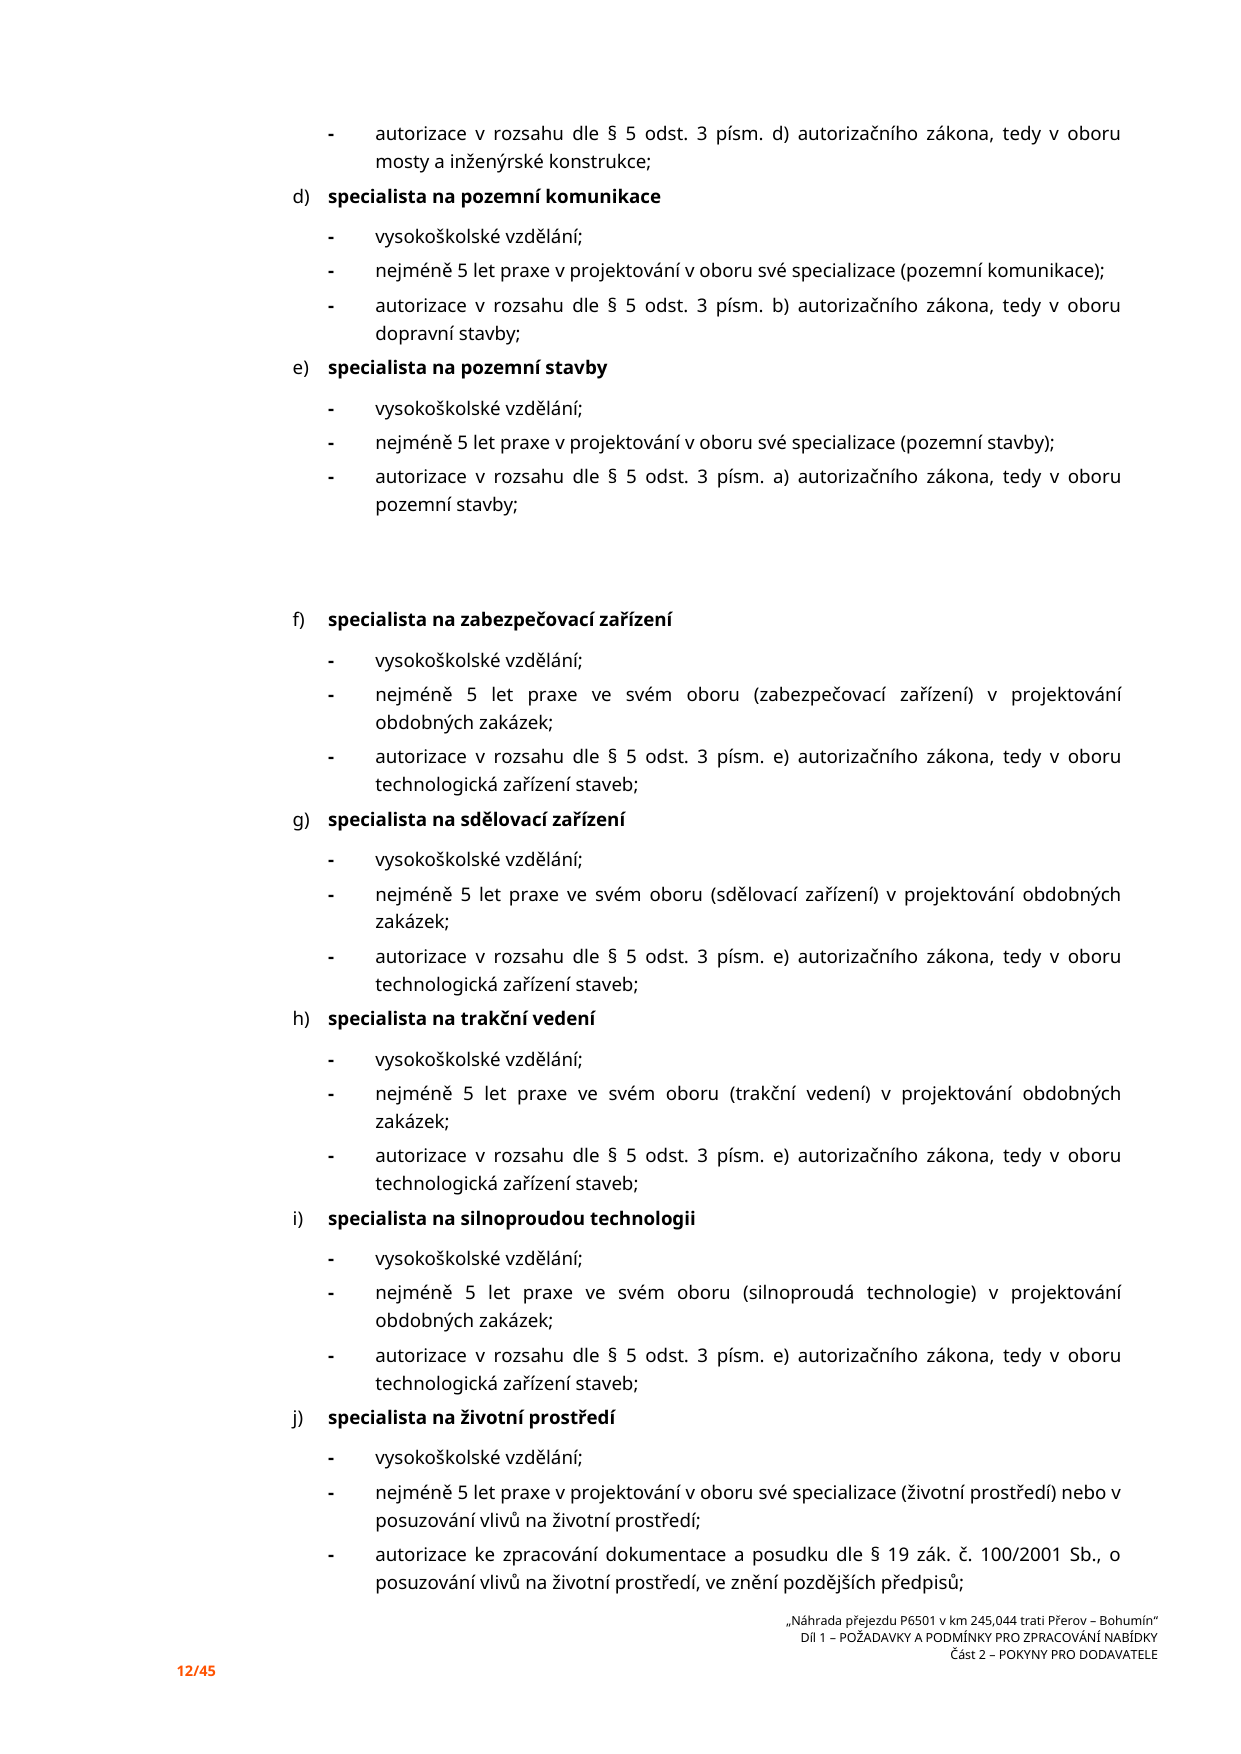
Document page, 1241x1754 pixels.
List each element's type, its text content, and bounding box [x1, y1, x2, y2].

text autorizace ke zpracování dokumentace a posudku dle § 19 zák. č. 100/2001 Sb., o posuzování vlivů na životní prostředí, ve znění pozdějších předpisů; [328, 1541, 1122, 1595]
list specialista na silnoproudou technologii [292, 1205, 1122, 1230]
text vysokoškolské vzdělání; [328, 1046, 1122, 1071]
text autorizace v rozsahu dle § 5 odst. 3 písm. b) autorizačního zákona, tedy v oboru dopravní stavby; [328, 292, 1122, 346]
text nejméně 5 let praxe v projektování v oboru své specializace (životní prostředí) nebo v posuzování vlivů na životní prostředí; [328, 1479, 1122, 1532]
text autorizace v rozsahu dle § 5 odst. 3 písm. e) autorizačního zákona, tedy v oboru technologická zařízení staveb; [328, 943, 1122, 997]
text vysokoškolské vzdělání; [328, 223, 1122, 249]
list specialista na pozemní komunikace [292, 183, 1122, 208]
text vysokoškolské vzdělání; [328, 395, 1122, 420]
text autorizace v rozsahu dle § 5 odst. 3 písm. e) autorizačního zákona, tedy v oboru technologická zařízení staveb; [328, 1142, 1122, 1196]
list specialista na zabezpečovací zařízení [292, 607, 1122, 632]
text autorizace v rozsahu dle § 5 odst. 3 písm. d) autorizačního zákona, tedy v oboru mosty a inženýrské konstrukce; [328, 121, 1122, 174]
text nejméně 5 let praxe ve svém oboru (silnoproudá technologie) v projektování obdobných zakázek; [328, 1279, 1122, 1333]
text autorizace v rozsahu dle § 5 odst. 3 písm. e) autorizačního zákona, tedy v oboru technologická zařízení staveb; [328, 1342, 1122, 1395]
text vysokoškolské vzdělání; [328, 1245, 1122, 1271]
text vysokoškolské vzdělání; [328, 847, 1122, 872]
list specialista na trakční vedení [292, 1005, 1122, 1031]
text nejméně 5 let praxe ve svém oboru (trakční vedení) v projektování obdobných zakázek; [328, 1080, 1122, 1134]
list specialista na pozemní stavby [292, 354, 1122, 380]
text nejméně 5 let praxe ve svém oboru (zabezpečovací zařízení) v projektování obdobných zakázek; [328, 681, 1122, 735]
text autorizace v rozsahu dle § 5 odst. 3 písm. a) autorizačního zákona, tedy v oboru pozemní stavby; [328, 463, 1122, 517]
text nejméně 5 let praxe v projektování v oboru své specializace (pozemní komunikace); [328, 258, 1122, 283]
text vysokoškolské vzdělání; [328, 647, 1122, 673]
text nejméně 5 let praxe v projektování v oboru své specializace (pozemní stavby); [328, 429, 1122, 454]
text autorizace v rozsahu dle § 5 odst. 3 písm. e) autorizačního zákona, tedy v oboru technologická zařízení staveb; [328, 744, 1122, 797]
text vysokoškolské vzdělání; [328, 1445, 1122, 1470]
list specialista na sdělovací zařízení [292, 806, 1122, 832]
list specialista na životní prostředí [292, 1404, 1122, 1430]
text nejméně 5 let praxe ve svém oboru (sdělovací zařízení) v projektování obdobných zakázek; [328, 881, 1122, 934]
